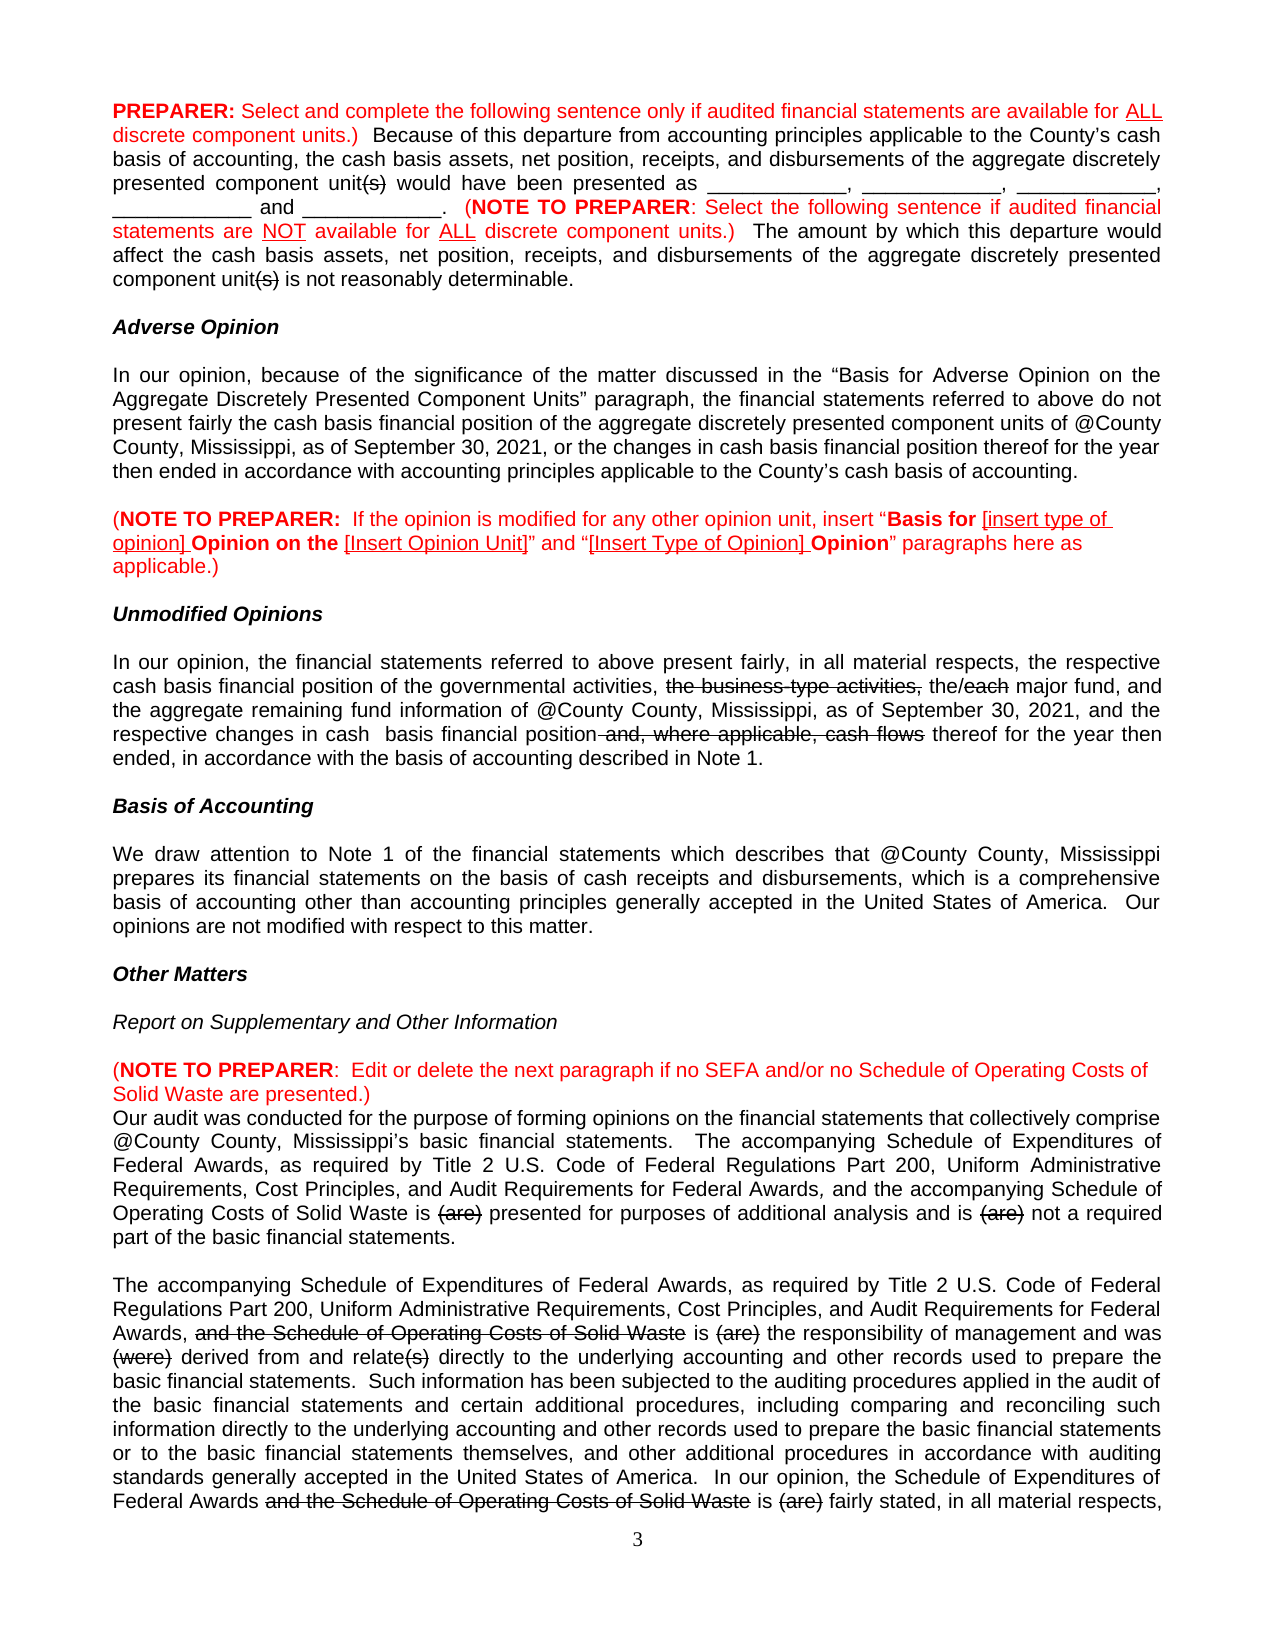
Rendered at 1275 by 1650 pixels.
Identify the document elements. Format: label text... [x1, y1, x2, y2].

text (NOTE TO PREPARER: If the opinion is modified for any other opinion unit, insert “Basis for [insert type of opinion] Opinion on the [Insert Opinion Unit]” and “[Insert Type of Opinion] Opinion” paragraphs here as applicable.) [112, 506, 1162, 578]
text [112, 1273, 1162, 1513]
text In our opinion, the financial statements referred to above present fairly, in all material respects, the respective cash basis financial position of the governmental activities, the business-type activities, the/each major fund, and the aggregate remaining fund information of @County County, Mississippi, as of September 30, 2021, and the respective changes in cash basis financial position and, where applicable, cash flows thereof for the year then ended, in accordance with the basis of accounting described in Note 1. [112, 650, 1162, 770]
text Unmodified Opinions [112, 602, 1162, 626]
text We draw attention to Note 1 of the financial statements which describes that @County County, Mississippi prepares its financial statements on the basis of cash receipts and disbursements, which is a comprehensive basis of accounting other than accounting principles generally accepted in the United States of America. Our opinions are not modified with respect to this matter. [112, 842, 1162, 938]
text (NOTE TO PREPARER: Edit or delete the next paragraph if no SEFA and/or no Schedule of Operating Costs of Solid Waste are presented.) [112, 1057, 1162, 1105]
text Adverse Opinion [112, 315, 1162, 339]
text Our audit was conducted for the purpose of forming opinions on the financial statements that collectively comprise @County County, Mississippi’s basic financial statements. The accompanying Schedule of Expenditures of Federal Awards, as required by Title 2 U.S. Code of Federal Regulations Part 200, Uniform Administrative Requirements, Cost Principles, and Audit Requirements for Federal Awards, and the accompanying Schedule of Operating Costs of Solid Waste is (are) presented for purposes of additional analysis and is (are) not a required part of the basic financial statements. [112, 1105, 1162, 1249]
text Basis of Accounting [112, 794, 1162, 818]
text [112, 99, 1162, 291]
text Report on Supplementary and Other Information [112, 1009, 1162, 1033]
text In our opinion, because of the significance of the matter discussed in the “Basis for Adverse Opinion on the Aggregate Discretely Presented Component Units” paragraph, the financial statements referred to above do not present fairly the cash basis financial position of the aggregate discretely presented component units of @County County, Mississippi, as of September 30, 2021, or the changes in cash basis financial position thereof for the year then ended in accordance with accounting principles applicable to the County’s cash basis of accounting. [112, 363, 1162, 482]
text Other Matters [112, 962, 1162, 986]
